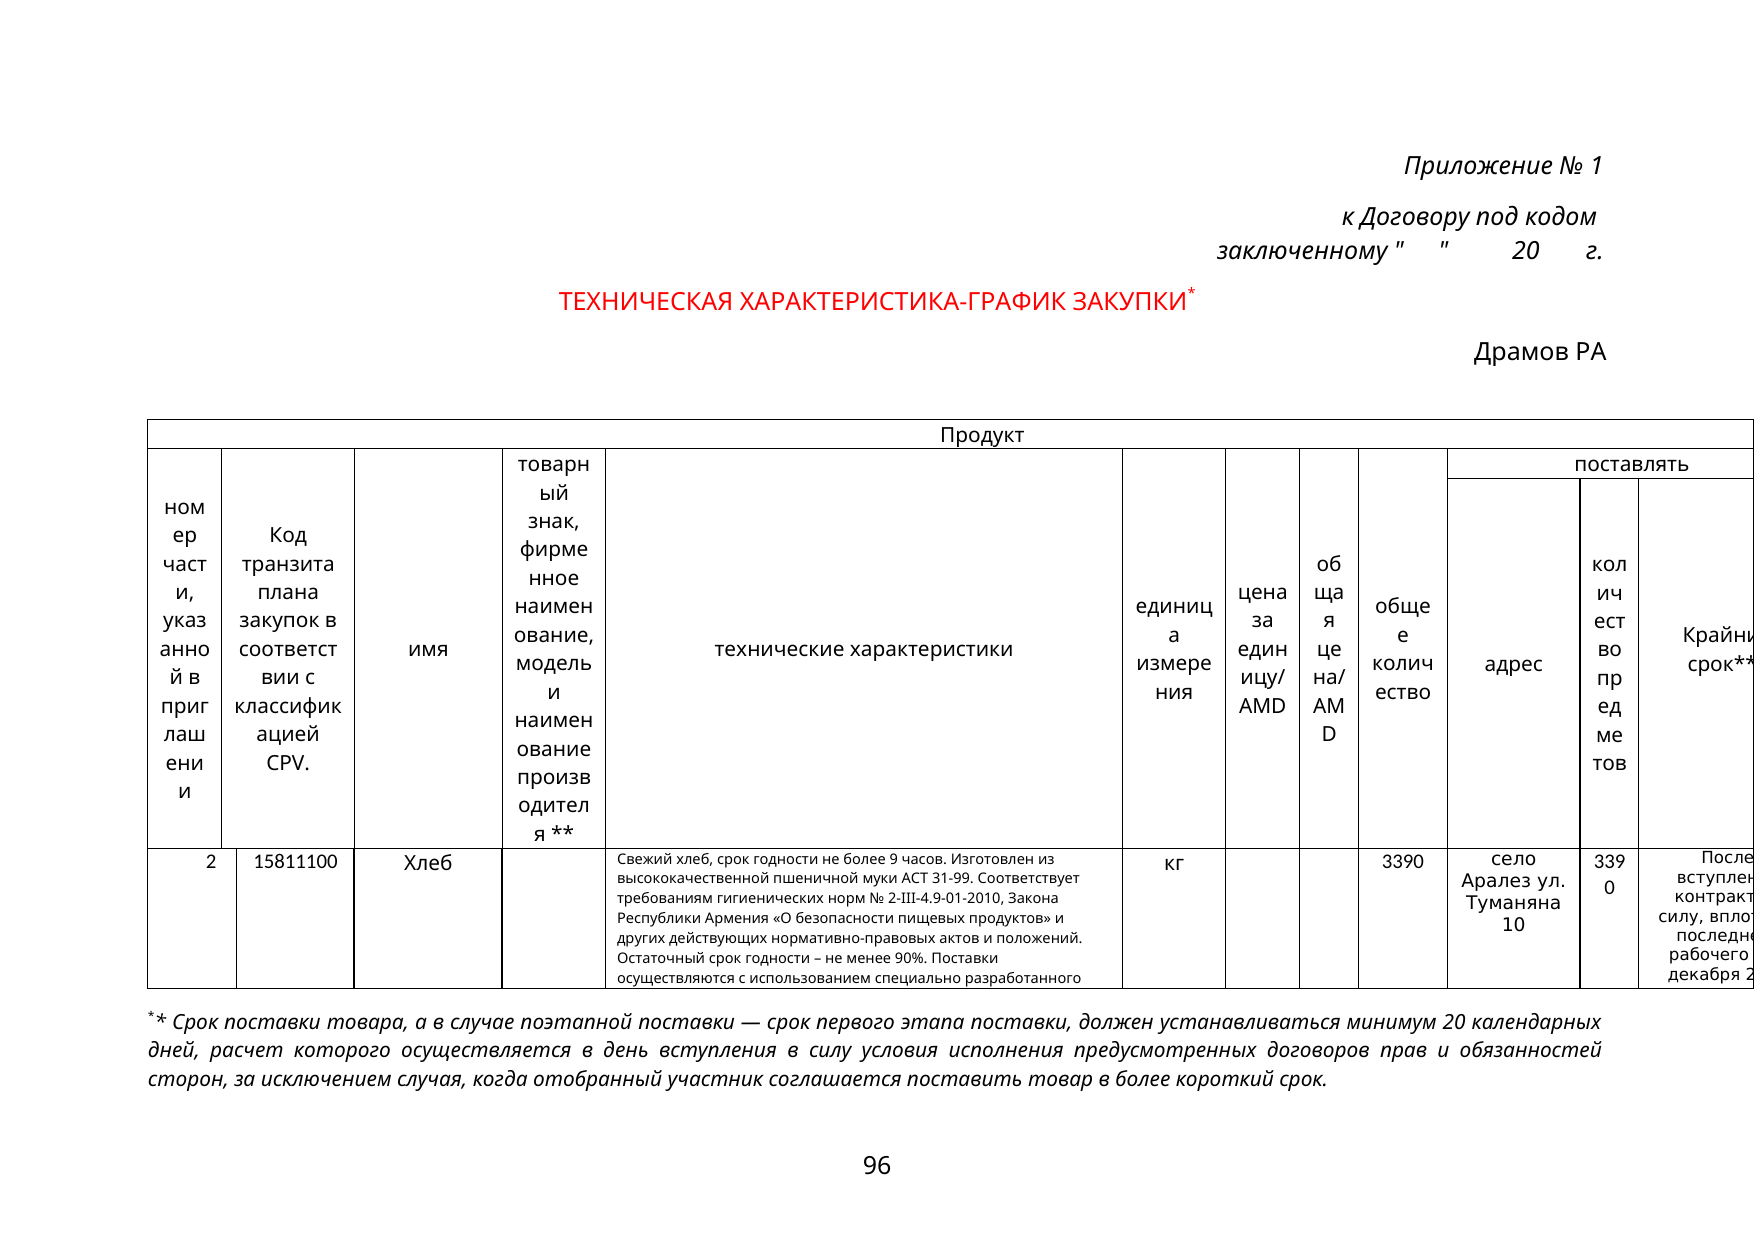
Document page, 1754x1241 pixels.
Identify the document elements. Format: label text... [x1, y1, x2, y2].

table_cell номер части, указанной в приглашении [148, 449, 221, 847]
text ТЕХНИЧЕСКАЯ ХАРАКТЕРИСТИКА-ГРАФИК ЗАКУПКИ* [148, 283, 1606, 317]
table_cell имя [355, 449, 502, 847]
table_cell 2 [148, 849, 236, 988]
table_cell Хлеб [355, 849, 501, 988]
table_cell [1448, 849, 1579, 988]
table_cell общее количество [1359, 449, 1447, 847]
table_cell [1226, 849, 1299, 988]
table_cell поставлять [1448, 449, 1753, 478]
table_cell единица измерения [1123, 449, 1225, 847]
table_cell 15811100 [237, 849, 353, 988]
table_cell Крайний срок*** [1639, 479, 1753, 847]
text Приложение № 1 [148, 148, 1606, 182]
table_cell адрес [1448, 479, 1579, 847]
table_cell 3390 [1581, 849, 1638, 988]
table_header Продукт [148, 420, 1753, 448]
table_cell кг [1123, 849, 1225, 988]
table_cell [1300, 849, 1358, 988]
table_cell товарный знак, фирменное наименование, модель и наименование производителя ** [503, 449, 605, 847]
table_cell Код транзита плана закупок в соответствии с классификацией CPV. [222, 449, 354, 847]
text к Договору под кодом заключенному " " 20 г. [148, 198, 1606, 267]
text Драмов РА [148, 334, 1606, 368]
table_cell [1639, 849, 1753, 988]
table_cell количество предметов [1581, 479, 1638, 847]
table_cell [503, 849, 605, 988]
table_cell общая цена/AMD [1300, 449, 1358, 847]
table_cell цена за единицу/AMD [1226, 449, 1299, 847]
table_cell технические характеристики [606, 449, 1122, 847]
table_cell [606, 849, 1122, 988]
table_cell 3390 [1359, 849, 1447, 988]
